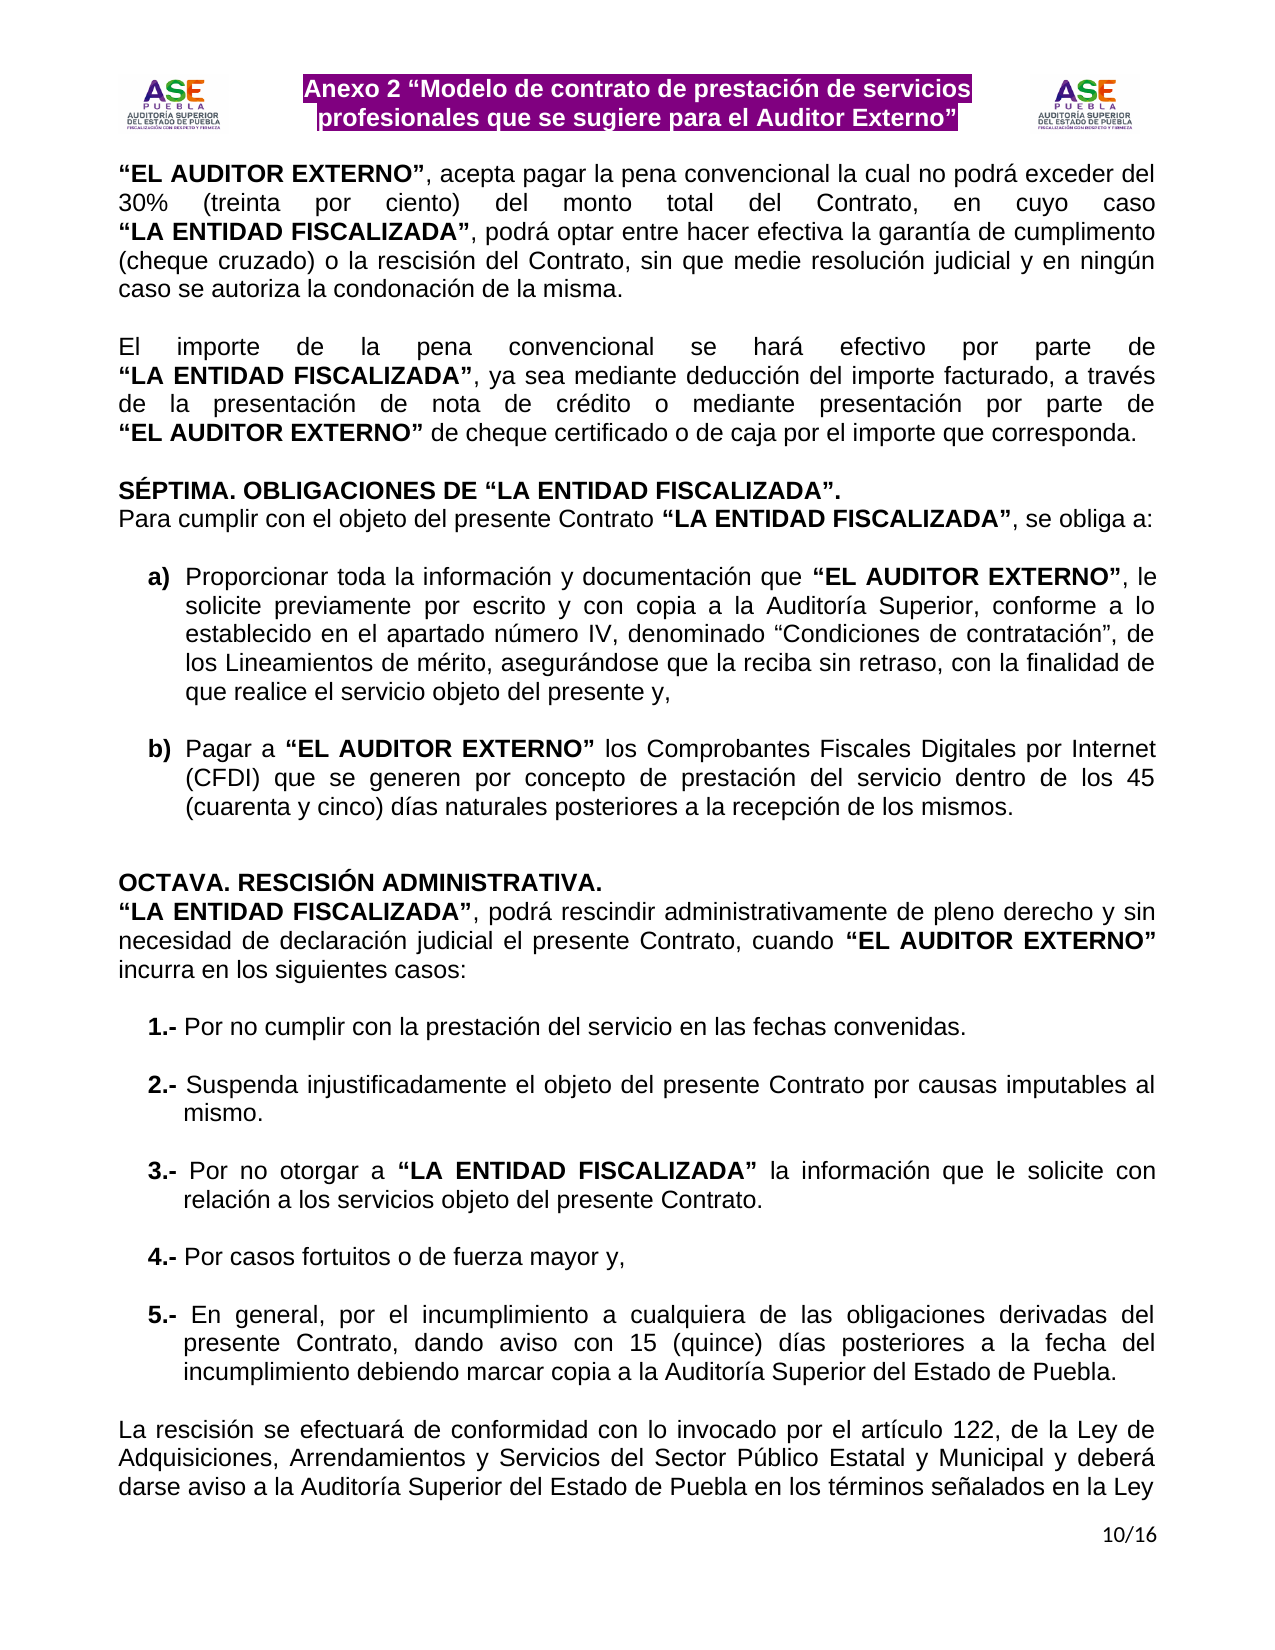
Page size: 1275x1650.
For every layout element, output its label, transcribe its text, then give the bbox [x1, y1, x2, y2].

text 4.- Por casos fortuitos o de fuerza mayor y, [148, 1242, 1157, 1271]
text “EL AUDITOR EXTERNO”, acepta pagar la pena convencional la cual no podrá exceder del 30% (treinta por ciento) del monto total del Contrato, en cuyo caso “LA ENTIDAD FISCALIZADA”, podrá optar entre hacer efectiva la garantía de cumplimento (cheque cruzado) o la rescisión del Contrato, sin que medie resolución judicial y en ningún caso se autoriza la condonación de la misma. [118, 159, 1157, 303]
picture [1029, 74, 1141, 134]
text “LA ENTIDAD FISCALIZADA”, podrá rescindir administrativamente de pleno derecho y sin necesidad de declaración judicial el presente Contrato, cuando “EL AUDITOR EXTERNO” incurra en los siguientes casos: [118, 897, 1157, 983]
list Proporcionar toda la información y documentación que “EL AUDITOR EXTERNO”, le solicite previamente por escrito y con copia a la Auditoría Superior, conforme a lo establecido en el apartado número IV, denominado “Condiciones de contratación”, de los Lineamientos de mérito, asegurándose que la reciba sin retraso, con la finalidad de que realice el servicio objeto del presente y, [148, 562, 1157, 706]
picture [118, 74, 229, 134]
text SÉPTIMA. OBLIGACIONES DE “LA ENTIDAD FISCALIZADA”. [118, 476, 1157, 504]
list Pagar a “EL AUDITOR EXTERNO” los Comprobantes Fiscales Digitales por Internet (CFDI) que se generen por concepto de prestación del servicio dentro de los 45 (cuarenta y cinco) días naturales posteriores a la recepción de los mismos. [148, 734, 1157, 821]
text 2.- Suspenda injustificadamente el objeto del presente Contrato por causas imputables al mismo. [148, 1069, 1157, 1127]
text Para cumplir con el objeto del presente Contrato “LA ENTIDAD FISCALIZADA”, se obliga a: [118, 504, 1157, 533]
text OCTAVA. RESCISIÓN ADMINISTRATIVA. [118, 868, 1157, 897]
text 3.- Por no otorgar a “LA ENTIDAD FISCALIZADA” la información que le solicite con relación a los servicios objeto del presente Contrato. [148, 1156, 1157, 1213]
text El importe de la pena convencional se hará efectivo por parte de “LA ENTIDAD FISCALIZADA”, ya sea mediante deducción del importe facturado, a través de la presentación de nota de crédito o mediante presentación por parte de “EL AUDITOR EXTERNO” de cheque certificado o de caja por el importe que corresponda. [118, 332, 1157, 447]
text 1.- Por no cumplir con la prestación del servicio en las fechas convenidas. [148, 1012, 1157, 1041]
text 5.- En general, por el incumplimiento a cualquiera de las obligaciones derivadas del presente Contrato, dando aviso con 15 (quince) días posteriores a la fecha del incumplimiento debiendo marcar copia a la Auditoría Superior del Estado de Puebla. [148, 1299, 1157, 1386]
